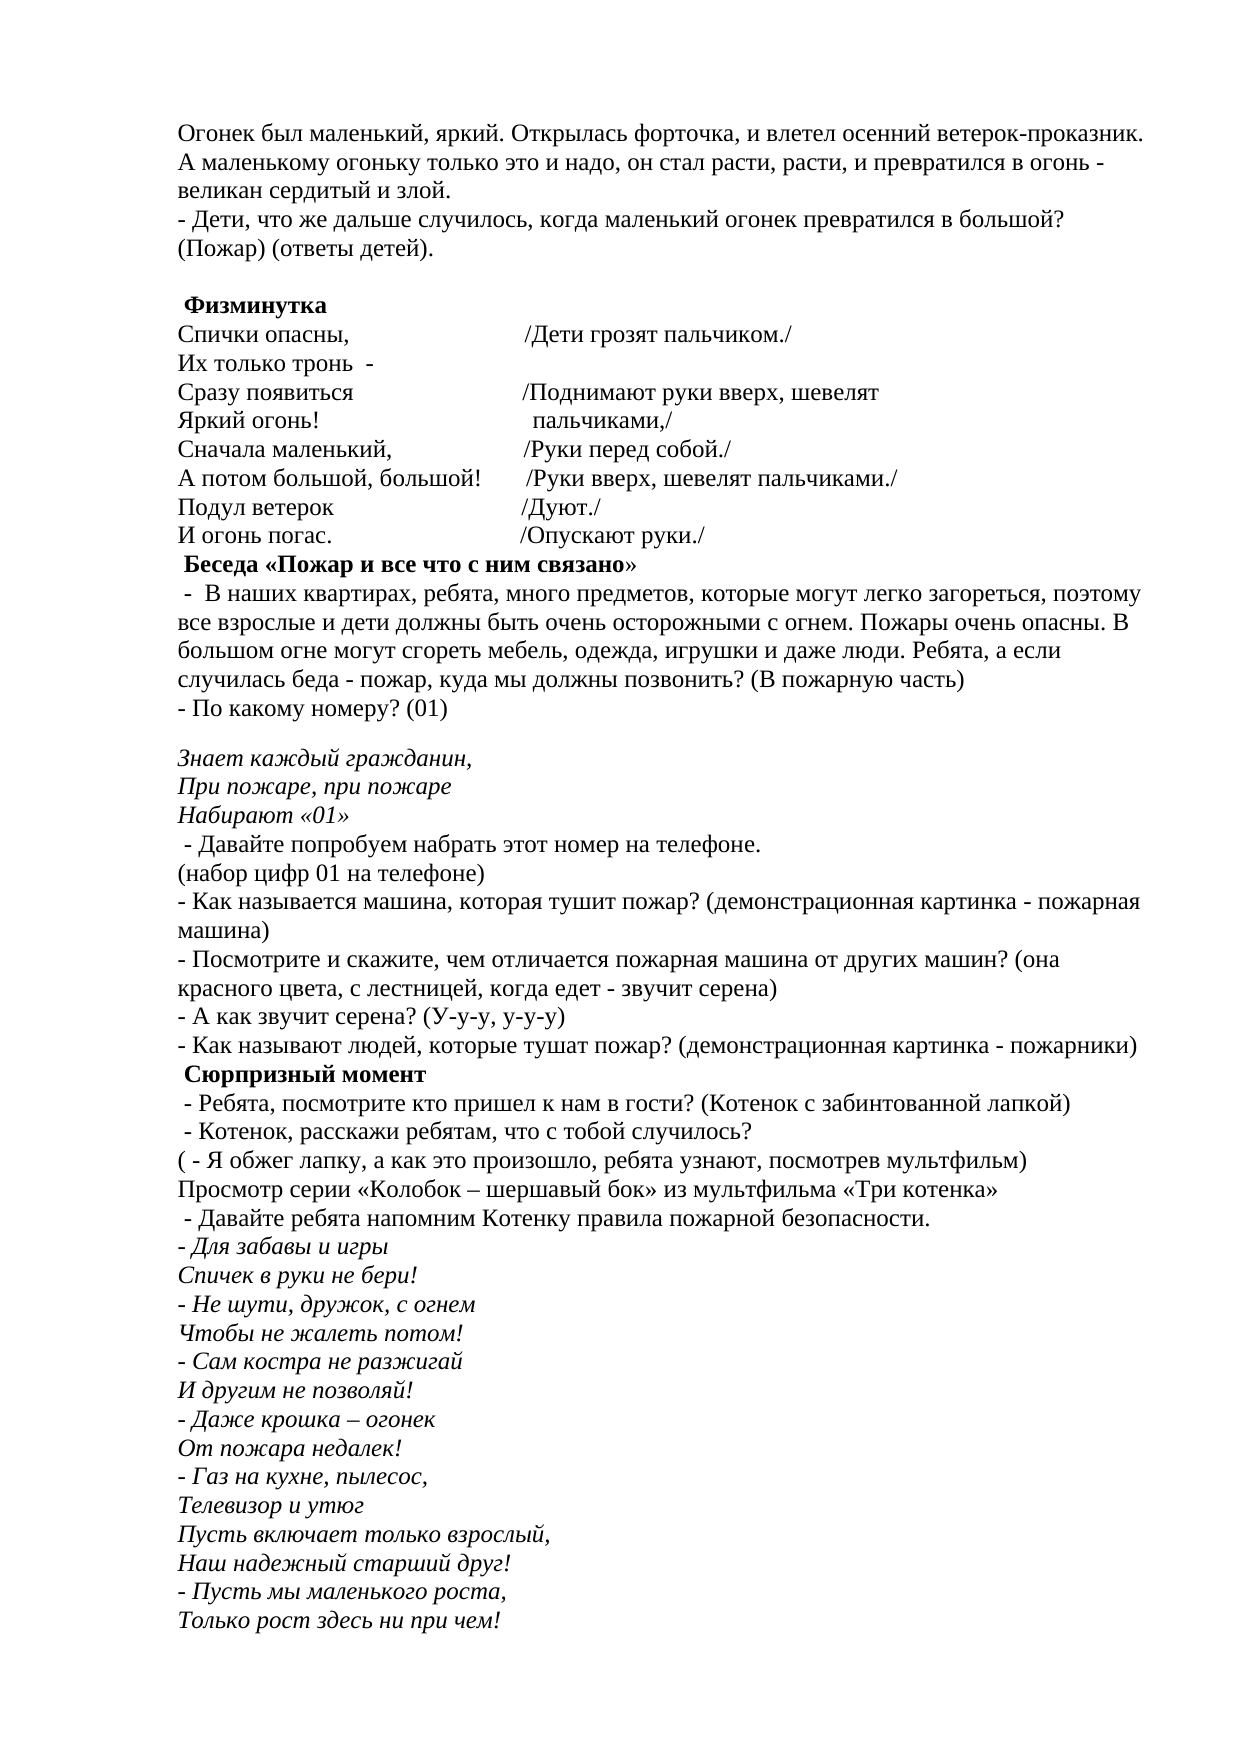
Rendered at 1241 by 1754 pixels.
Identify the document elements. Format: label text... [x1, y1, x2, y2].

text Телевизор и утюг [177, 1490, 1152, 1519]
text И другим не позволяй! [177, 1375, 1152, 1404]
text Физминутка [177, 291, 1152, 319]
text - Сам костра не разжигай [177, 1346, 1152, 1375]
text - Давайте ребята напомним Котенку правила пожарной безопасности. [177, 1203, 1152, 1231]
text И огонь погас. /Опускают руки./ [177, 521, 1152, 549]
text А потом большой, большой! /Руки вверх, шевелят пальчиками./ [177, 463, 1152, 492]
text - Ребята, посмотрите кто пришел к нам в гости? (Котенок с забинтованной лапкой) [177, 1088, 1152, 1116]
text Пусть включает только взрослый, [177, 1519, 1152, 1548]
text - Не шути, дружок, с огнем [177, 1289, 1152, 1318]
text - Дети, что же дальше случилось, когда маленький огонек превратился в большой? (Пожар) (ответы детей). [177, 204, 1152, 262]
text Огонек был маленький, яркий. Открылась форточка, и влетел осенний ветерок-проказник. А маленькому огоньку только это и надо, он стал расти, расти, и превратился в огонь - великан сердитый и злой. [177, 118, 1152, 204]
text Сразу появиться /Поднимают руки вверх, шевелят [177, 377, 1152, 406]
text ( - Я обжег лапку, а как это произошло, ребята узнают, посмотрев мультфильм) [177, 1145, 1152, 1174]
text Знает каждый гражданин, [177, 743, 1152, 771]
text - Посмотрите и скажите, чем отличается пожарная машина от других машин? (она красного цвета, с лестницей, когда едет - звучит серена) [177, 944, 1152, 1001]
text При пожаре, при пожаре [177, 771, 1152, 800]
text - Газ на кухне, пылесос, [177, 1461, 1152, 1490]
text - Как называют людей, которые тушат пожар? (демонстрационная картинка - пожарники) [177, 1030, 1152, 1059]
text (набор цифр 01 на телефоне) [177, 858, 1152, 886]
text Спичек в руки не бери! [177, 1260, 1152, 1289]
text Сюрпризный момент [177, 1059, 1152, 1088]
text - Котенок, расскажи ребятам, что с тобой случилось? [177, 1116, 1152, 1145]
text Сначала маленький, /Руки перед собой./ [177, 434, 1152, 463]
text - По какому номеру? (01) [177, 693, 1152, 722]
text Только рост здесь ни при чем! [177, 1605, 1152, 1634]
text Беседа «Пожар и все что с ним связано» [177, 549, 1152, 578]
text Набирают «01» [177, 800, 1152, 829]
text Спички опасны, /Дети грозят пальчиком./ [177, 319, 1152, 348]
text От пожара недалек! [177, 1433, 1152, 1461]
text Яркий огонь! пальчиками,/ [177, 406, 1152, 434]
text - Пусть мы маленького роста, [177, 1576, 1152, 1605]
text Наш надежный старший друг! [177, 1548, 1152, 1576]
text - В наших квартирах, ребята, много предметов, которые могут легко загореться, поэтому все взрослые и дети должны быть очень осторожными с огнем. Пожары очень опасны. В большом огне могут сгореть мебель, одежда, игрушки и даже люди. Ребята, а если случилась беда - пожар, куда мы должны позвонить? (В пожарную часть) [177, 578, 1152, 693]
text - А как звучит серена? (У-у-у, у-у-у) [177, 1001, 1152, 1030]
text Чтобы не жалеть потом! [177, 1318, 1152, 1346]
text - Для забавы и игры [177, 1231, 1152, 1260]
text - Давайте попробуем набрать этот номер на телефоне. [177, 829, 1152, 858]
text - Как называется машина, которая тушит пожар? (демонстрационная картинка - пожарная машина) [177, 886, 1152, 944]
text Их только тронь - [177, 348, 1152, 377]
text Просмотр серии «Колобок – шершавый бок» из мультфильма «Три котенка» [177, 1174, 1152, 1203]
text Подул ветерок /Дуют./ [177, 492, 1152, 521]
text - Даже крошка – огонек [177, 1404, 1152, 1433]
